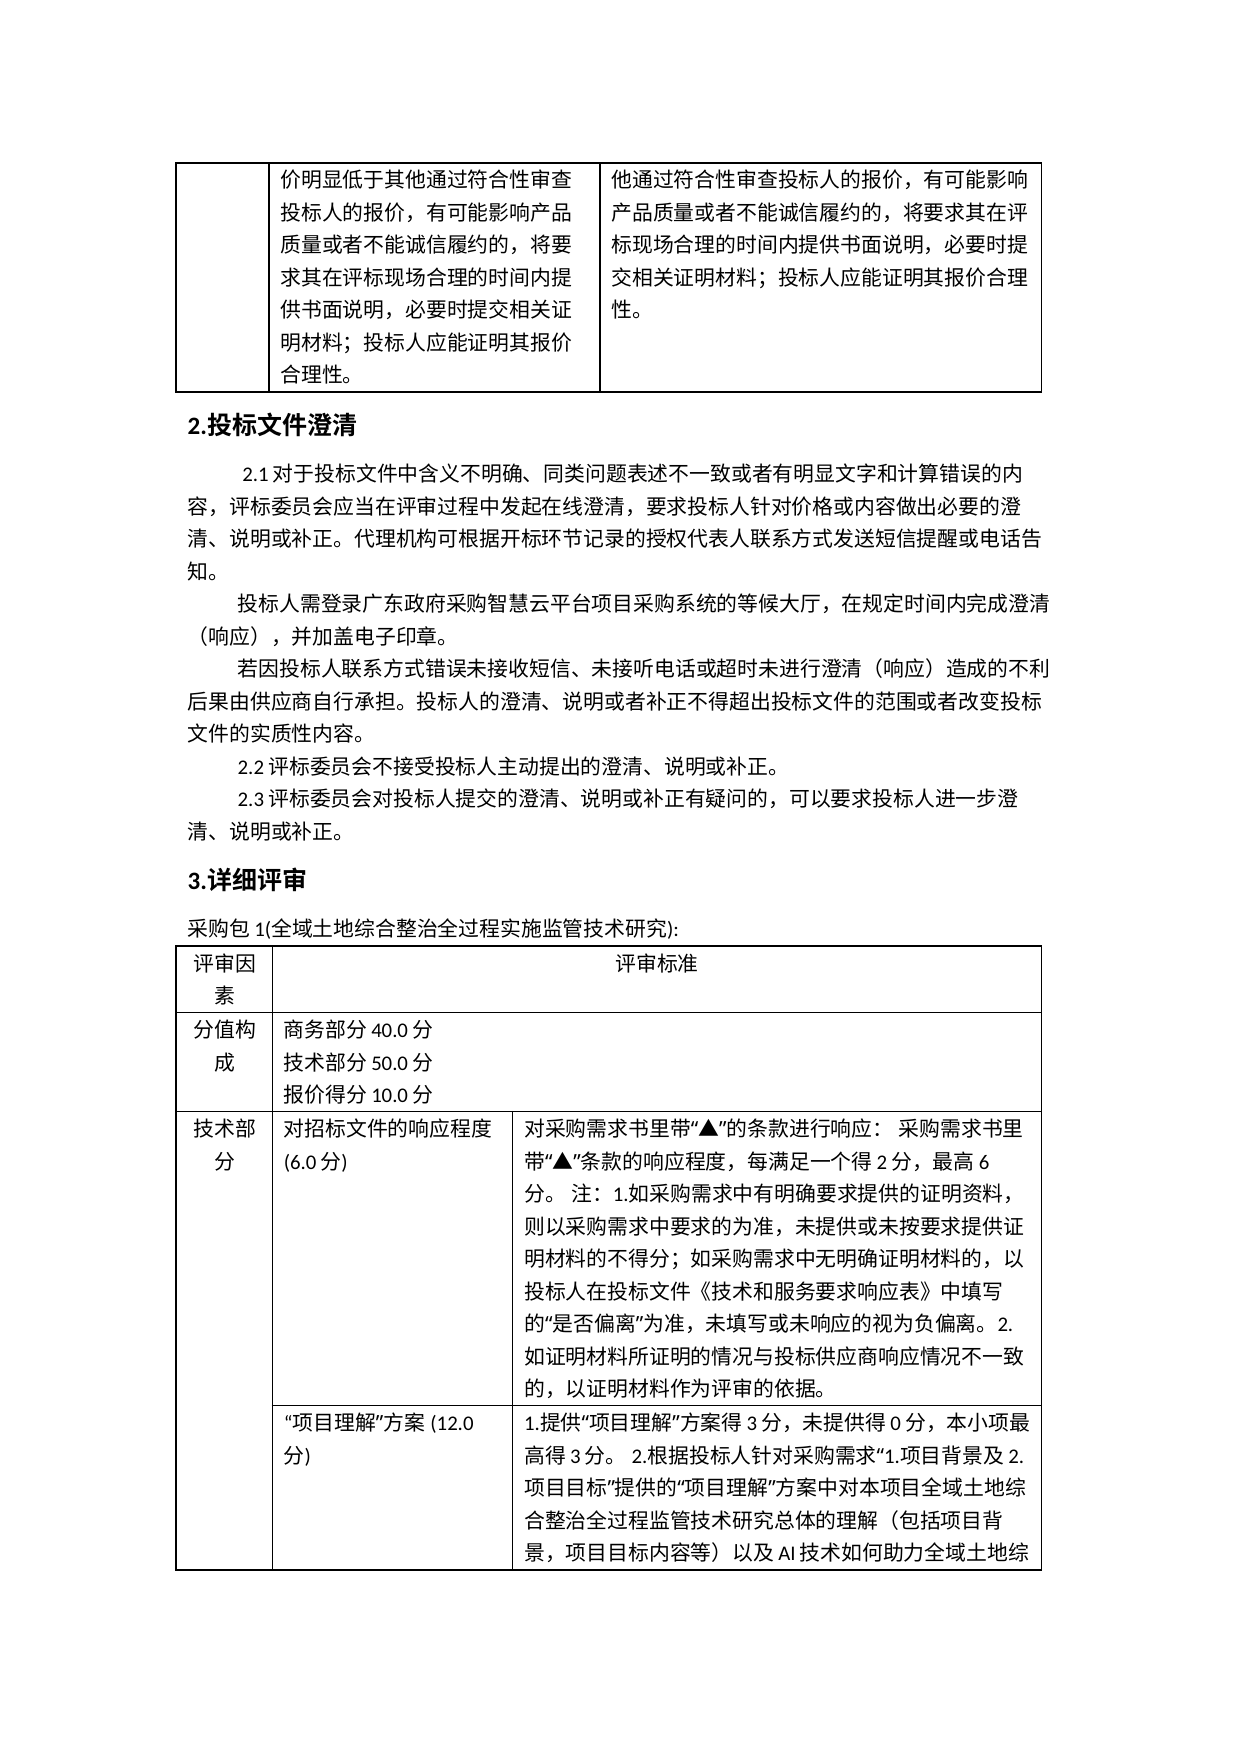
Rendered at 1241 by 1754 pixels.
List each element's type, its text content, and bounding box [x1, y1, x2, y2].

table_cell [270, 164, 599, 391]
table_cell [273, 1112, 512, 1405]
text 采购包1(全域土地综合整治全过程实施监管技术研究): [187, 913, 1053, 945]
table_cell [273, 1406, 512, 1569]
text 3.详细评审 [187, 848, 1053, 913]
text 2.3评标委员会对投标人提交的澄清、说明或补正有疑问的，可以要求投标人进一步澄清、说明或补正。 [187, 783, 1053, 848]
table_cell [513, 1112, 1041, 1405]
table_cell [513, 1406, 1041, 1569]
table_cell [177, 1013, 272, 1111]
text 2.2评标委员会不接受投标人主动提出的澄清、说明或补正。 [187, 750, 1053, 783]
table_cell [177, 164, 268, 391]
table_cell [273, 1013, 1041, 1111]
text 若因投标人联系方式错误未接收短信、未接听电话或超时未进行澄清（响应）造成的不利后果由供应商自行承担。投标人的澄清、说明或者补正不得超出投标文件的范围或者改变投标文件的实质性内容。 [187, 653, 1053, 750]
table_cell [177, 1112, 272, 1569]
text 投标人需登录广东政府采购智慧云平台项目采购系统的等候大厅，在规定时间内完成澄清（响应），并加盖电子印章。 [187, 588, 1053, 653]
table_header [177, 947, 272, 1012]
text 2.1对于投标文件中含义不明确、同类问题表述不一致或者有明显文字和计算错误的内容，评标委员会应当在评审过程中发起在线澄清，要求投标人针对价格或内容做出必要的澄清、说明或补正。代理机构可根据开标环节记录的授权代表人联系方式发送短信提醒或电话告知。 [187, 458, 1053, 588]
text 2.投标文件澄清 [187, 393, 1053, 458]
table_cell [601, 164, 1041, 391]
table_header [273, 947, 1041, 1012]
